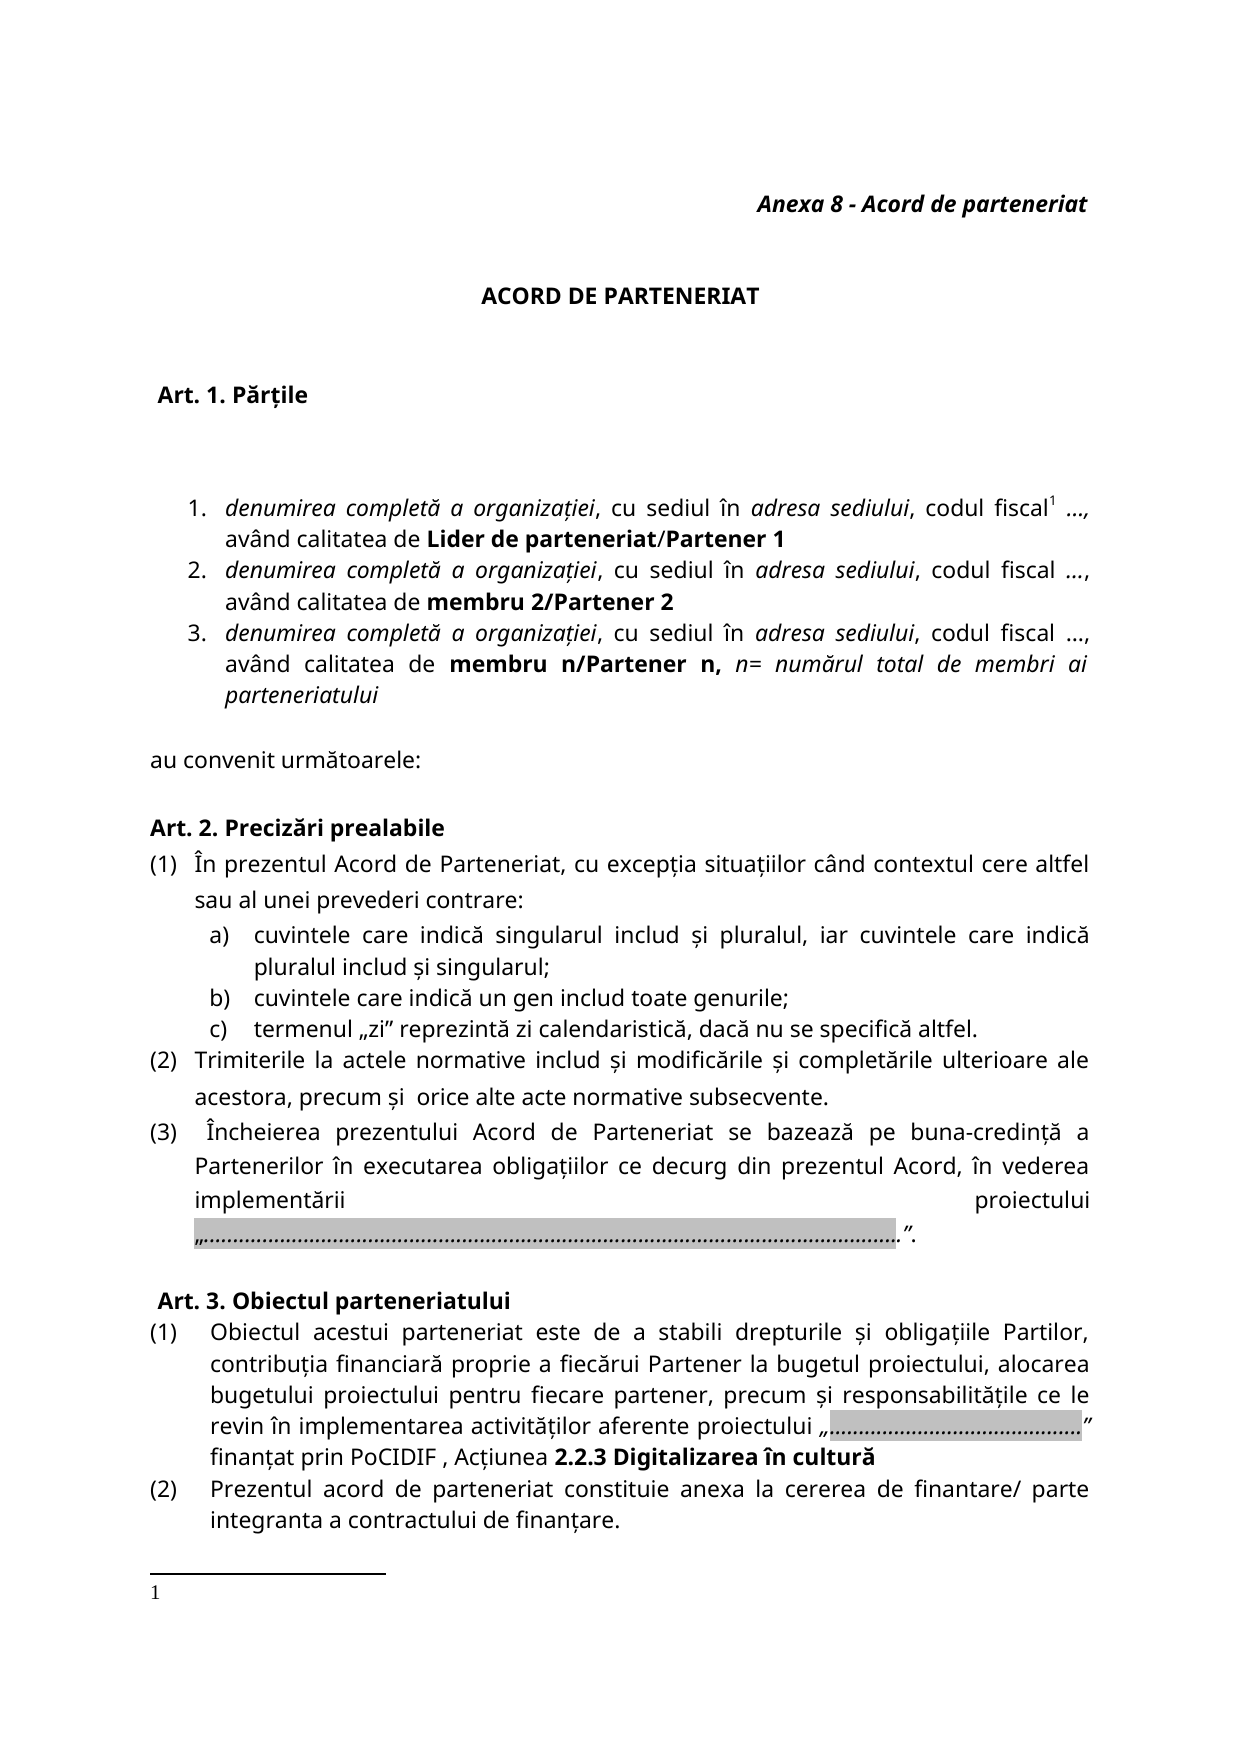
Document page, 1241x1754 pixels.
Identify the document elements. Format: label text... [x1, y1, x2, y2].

list termenul „zi” reprezintă zi calendaristică, dacă nu se specifică altfel. [209, 1013, 1090, 1044]
list cuvintele care indică un gen includ toate genurile; [209, 982, 1090, 1013]
subtitle Anexa 8 - Acord de parteneriat [254, 187, 1090, 219]
subtitle Obiectul parteneriatului [157, 1285, 1090, 1316]
text (3) Încheierea prezentului Acord de Parteneriat se bazează pe buna-credință a Partenerilor în executarea obligațiilor ce decurg din prezentul Acord, în vederea implementării proiectului „.......................................................................................................................”. [150, 1116, 1090, 1249]
list denumirea completă a organizației, cu sediul în adresa sediului, codul fiscal …, având calitatea de membru 2/Partener 2 [187, 554, 1090, 617]
list În prezentul Acord de Parteneriat, cu excepția situațiilor când contextul cere altfel sau al unei prevederi contrare: [150, 848, 1090, 915]
subtitle Precizări prealabile [150, 812, 1090, 843]
list denumirea completă a organizației, cu sediul în adresa sediului, codul fiscal …, având calitatea de Lider de parteneriat/Partener 1 [187, 492, 1090, 554]
text au convenit următoarele: [150, 744, 1090, 775]
subtitle Părțile [157, 379, 1090, 410]
list Obiectul acestui parteneriat este de a stabili drepturile și obligațiile Partilor, contribuția financiară proprie a fiecărui Partener la bugetul proiectului, alocarea bugetului proiectului pentru fiecare partener, precum și responsabilitățile ce le revin în implementarea activităților aferente proiectului „...........................................” finanțat prin PoCIDIF , Acțiunea 2.2.3 Digitalizarea în cultură [150, 1316, 1090, 1473]
list denumirea completă a organizației, cu sediul în adresa sediului, codul fiscal …, având calitatea de membru n/Partener n, n= numărul total de membri ai parteneriatului [187, 617, 1090, 710]
list cuvintele care indică singularul includ și pluralul, iar cuvintele care indică pluralul includ și singularul; [209, 919, 1090, 982]
list Prezentul acord de parteneriat constituie anexa la cererea de finantare/ parte integranta a contractului de finanțare. [150, 1473, 1090, 1535]
list Trimiterile la actele normative includ și modificările și completările ulterioare ale acestora, precum și orice alte acte normative subsecvente. [150, 1044, 1090, 1112]
title ACORD DE PARTENERIAT [150, 280, 1090, 311]
